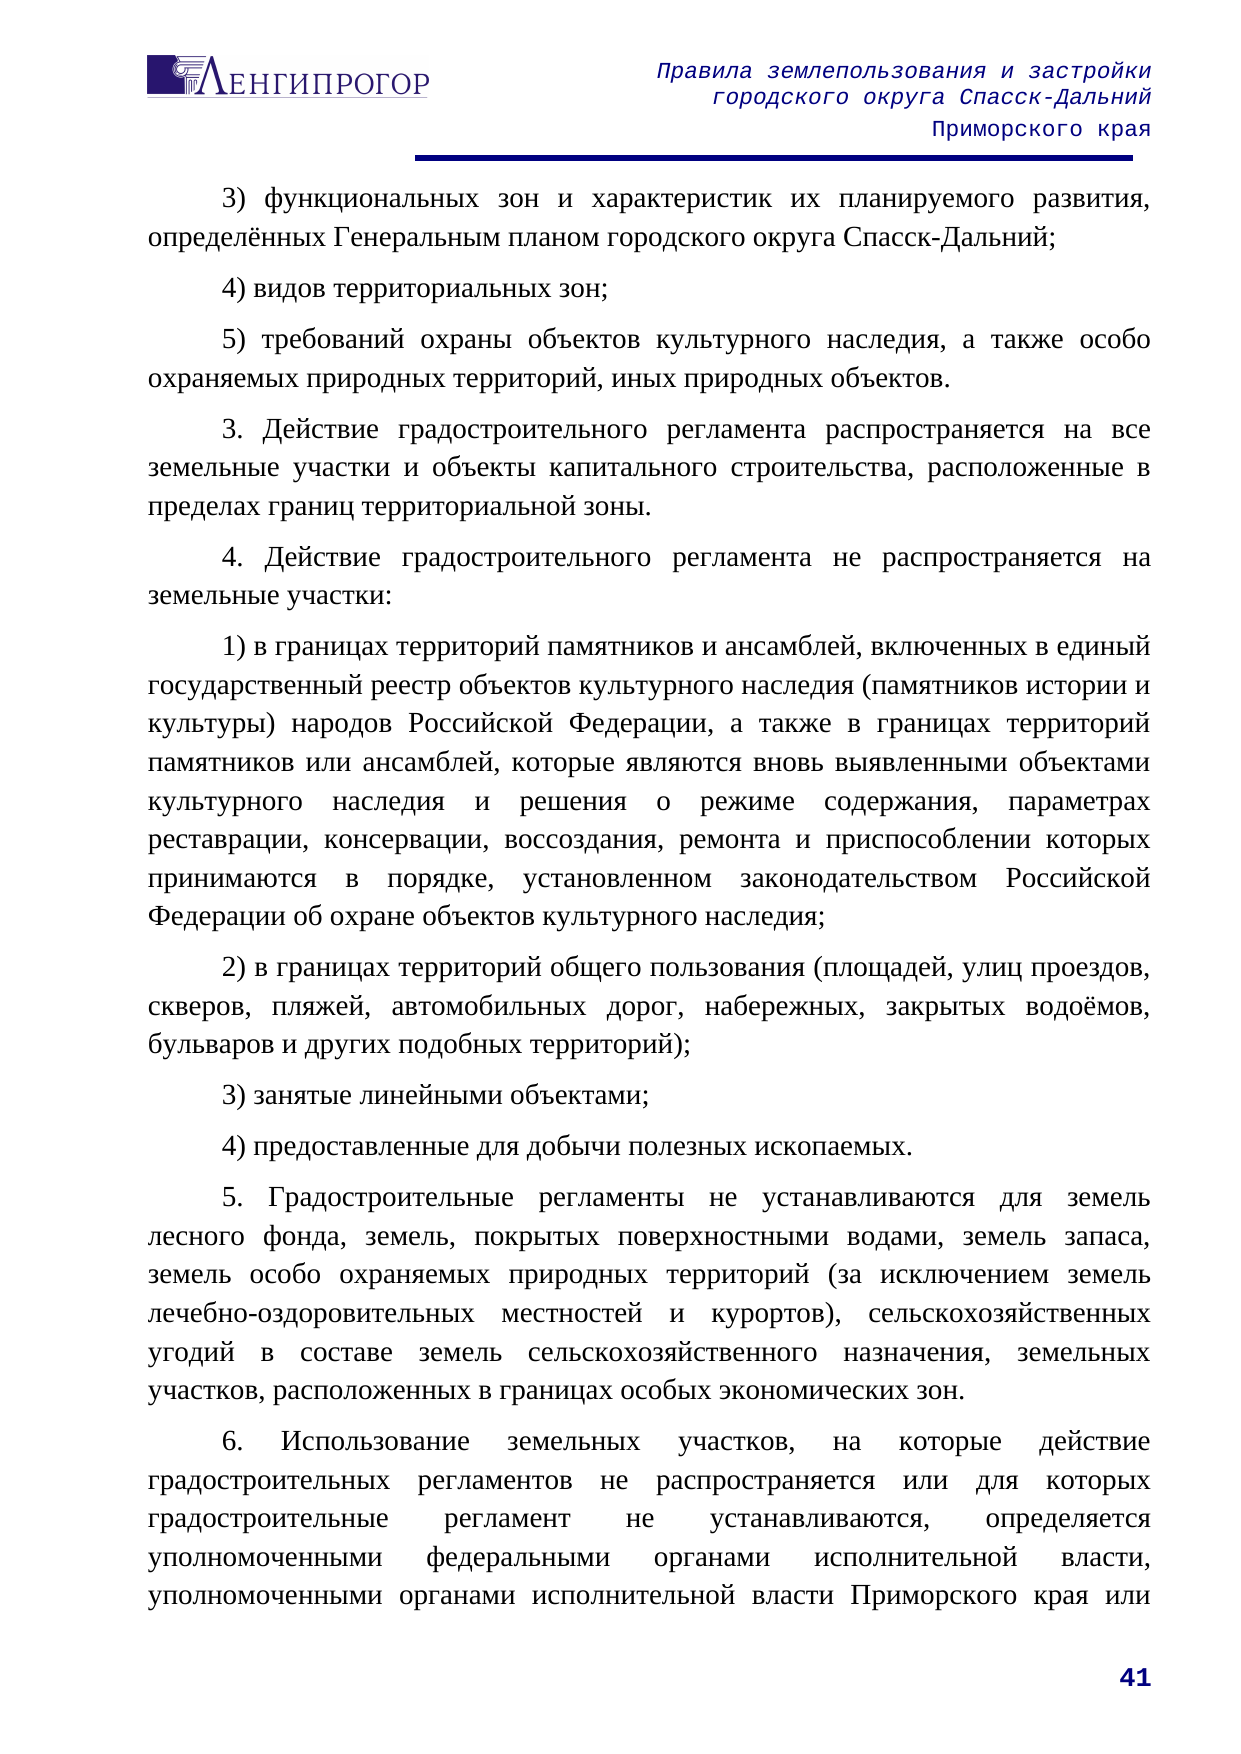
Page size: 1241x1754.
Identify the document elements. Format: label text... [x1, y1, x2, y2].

text 3. Действие градостроительного регламента распространяется на все земельные участки и объекты капитального строительства, расположенные в пределах границ территориальной зоны. [148, 411, 1152, 521]
text 4) видов территориальных зон; [148, 270, 1152, 304]
text 3) функциональных зон и характеристик их планируемого развития, определённых Генеральным планом городского округа Спасск-Дальний; [148, 181, 1152, 253]
picture [147, 55, 429, 98]
text 5. Градостроительные регламенты не устанавливаются для земель лесного фонда, земель, покрытых поверхностными водами, земель запаса, земель особо охраняемых природных территорий (за исключением земель лечебно-оздоровительных местностей и курортов), сельскохозяйственных угодий в составе земель сельскохозяйственного назначения, земельных участков, расположенных в границах особых экономических зон. [148, 1179, 1152, 1406]
text 4. Действие градостроительного регламента не распространяется на земельные участки: [148, 539, 1152, 611]
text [148, 1423, 1152, 1611]
text 1) в границах территорий памятников и ансамблей, включенных в единый государственный реестр объектов культурного наследия (памятников истории и культуры) народов Российской Федерации, а также в границах территорий памятников или ансамблей, которые являются вновь выявленными объектами культурного наследия и решения о режиме содержания, параметрах реставрации, консервации, воссоздания, ремонта и приспособлении которых принимаются в порядке, установленном законодательством Российской Федерации об охране объектов культурного наследия; [148, 628, 1152, 932]
text 3) занятые линейными объектами; [148, 1077, 1152, 1111]
text 5) требований охраны объектов культурного наследия, а также особо охраняемых природных территорий, иных природных объектов. [148, 321, 1152, 393]
text 2) в границах территорий общего пользования (площадей, улиц проездов, скверов, пляжей, автомобильных дорог, набережных, закрытых водоёмов, бульваров и других подобных территорий); [148, 949, 1152, 1060]
text 4) предоставленные для добычи полезных ископаемых. [148, 1128, 1152, 1162]
